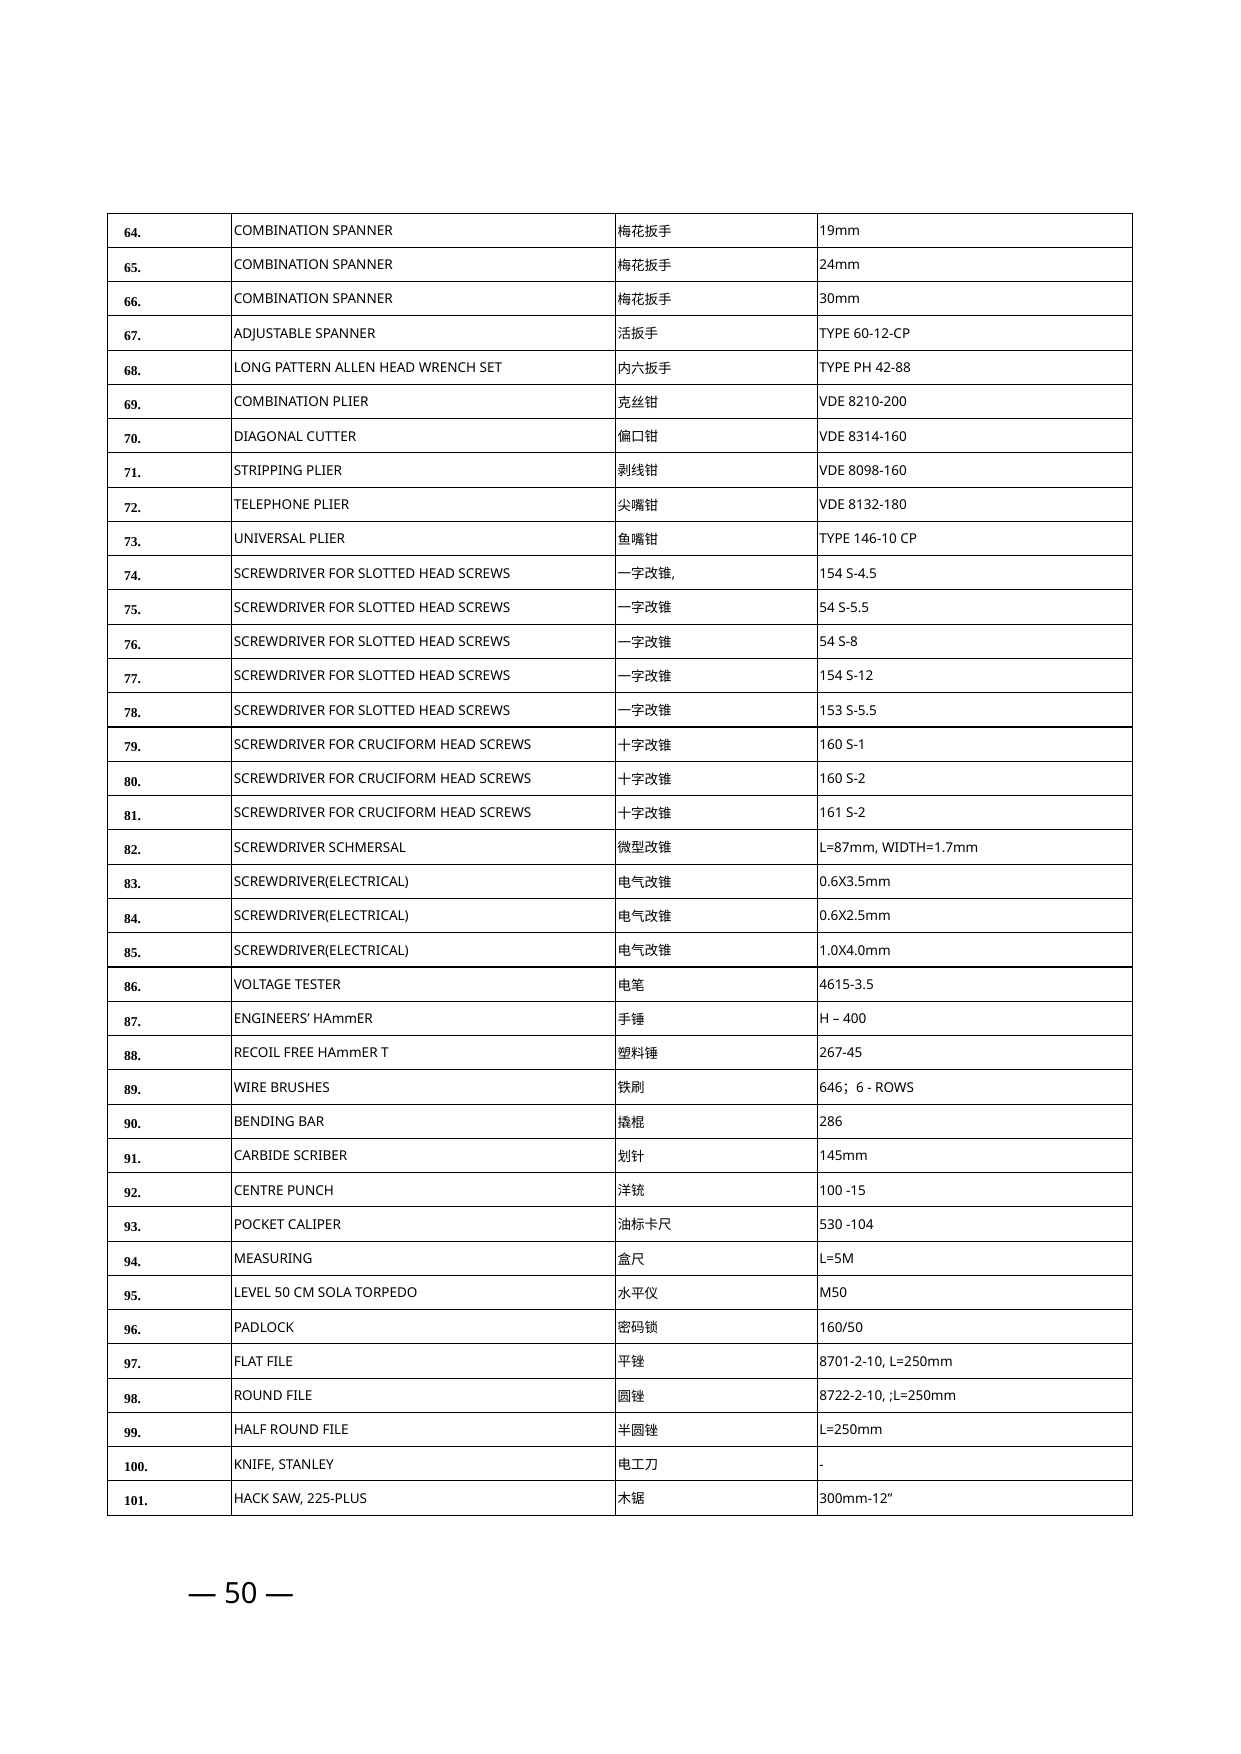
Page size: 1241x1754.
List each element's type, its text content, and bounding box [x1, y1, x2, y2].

table_cell 一字改锥 [616, 659, 817, 692]
table_cell [108, 1242, 231, 1275]
table_cell [108, 762, 231, 795]
table_cell [108, 419, 231, 452]
table_cell [108, 248, 231, 281]
table_cell MEASURING [232, 1242, 615, 1275]
table_cell 电工刀 [616, 1447, 817, 1480]
table_cell H – 400 [818, 1002, 1132, 1035]
table_cell TELEPHONE PLIER [232, 488, 615, 521]
table_cell 530 -104 [818, 1207, 1132, 1241]
table_cell 0.6X3.5mm [818, 865, 1132, 898]
table_cell HACK SAW, 225-PLUS [232, 1481, 615, 1515]
table_cell UNIVERSAL PLIER [232, 522, 615, 555]
table_cell 半圆锉 [616, 1413, 817, 1446]
table_cell POCKET CALIPER [232, 1207, 615, 1241]
table_cell 一字改锥 [616, 625, 817, 658]
table_cell 盒尺 [616, 1242, 817, 1275]
table_cell [108, 1413, 231, 1446]
table_cell COMBINATION SPANNER [232, 282, 615, 315]
table_cell LONG PATTERN ALLEN HEAD WRENCH SET [232, 351, 615, 384]
table_cell SCREWDRIVER FOR CRUCIFORM HEAD SCREWS [232, 796, 615, 829]
table_cell 十字改锥 [616, 762, 817, 795]
table_cell 154 S-4.5 [818, 556, 1132, 589]
table_cell SCREWDRIVER FOR SLOTTED HEAD SCREWS [232, 556, 615, 589]
table_cell 一字改锥 [616, 590, 817, 624]
table_cell 646；6 - ROWS [818, 1070, 1132, 1103]
table_cell [108, 865, 231, 898]
table_cell [108, 830, 231, 863]
table_cell 8701-2-10, L=250mm [818, 1344, 1132, 1378]
table_cell FLAT FILE [232, 1344, 615, 1378]
table_cell [108, 1447, 231, 1480]
table_cell SCREWDRIVER(ELECTRICAL) [232, 865, 615, 898]
table_cell [108, 1379, 231, 1412]
table_cell COMBINATION SPANNER [232, 248, 615, 281]
table_cell CENTRE PUNCH [232, 1173, 615, 1206]
table_cell HALF ROUND FILE [232, 1413, 615, 1446]
table_cell 密码锁 [616, 1310, 817, 1343]
table_cell [108, 693, 231, 726]
table_cell 尖嘴钳 [616, 488, 817, 521]
table_cell 300mm-12” [818, 1481, 1132, 1515]
table_cell 1.0X4.0mm [818, 933, 1132, 966]
table_cell [108, 1173, 231, 1206]
table_cell L=5M [818, 1242, 1132, 1275]
table_cell 160 S-1 [818, 728, 1132, 761]
table_cell 手锤 [616, 1002, 817, 1035]
table_cell SCREWDRIVER FOR SLOTTED HEAD SCREWS [232, 625, 615, 658]
table_cell [108, 1139, 231, 1172]
table_cell 267-45 [818, 1036, 1132, 1069]
table_cell [108, 385, 231, 418]
table_cell 剥线钳 [616, 453, 817, 487]
table_cell 木锯 [616, 1481, 817, 1515]
table_cell 十字改锥 [616, 728, 817, 761]
table_cell 30mm [818, 282, 1132, 315]
table_cell CARBIDE SCRIBER [232, 1139, 615, 1172]
table_cell 塑料锤 [616, 1036, 817, 1069]
table_cell 160 S-2 [818, 762, 1132, 795]
table_cell 100 -15 [818, 1173, 1132, 1206]
table_cell [108, 453, 231, 487]
table_cell 4615-3.5 [818, 968, 1132, 1001]
table_cell [108, 728, 231, 761]
table_cell [108, 968, 231, 1001]
table_cell 286 [818, 1105, 1132, 1138]
table_cell BENDING BAR [232, 1105, 615, 1138]
table_cell [108, 1481, 231, 1515]
table_cell [108, 488, 231, 521]
table_cell [108, 522, 231, 555]
table_cell ADJUSTABLE SPANNER [232, 316, 615, 349]
table_cell 0.6X2.5mm [818, 899, 1132, 932]
table_cell [108, 1276, 231, 1309]
table_cell [108, 556, 231, 589]
table_cell PADLOCK [232, 1310, 615, 1343]
table_cell 161 S-2 [818, 796, 1132, 829]
table_cell [108, 1207, 231, 1241]
table_cell 偏口钳 [616, 419, 817, 452]
table_cell 145mm [818, 1139, 1132, 1172]
table_cell DIAGONAL CUTTER [232, 419, 615, 452]
table_cell VDE 8132-180 [818, 488, 1132, 521]
table_cell 鱼嘴钳 [616, 522, 817, 555]
table_cell [108, 351, 231, 384]
table_cell [108, 1002, 231, 1035]
table_cell [108, 899, 231, 932]
table_cell TYPE PH 42-88 [818, 351, 1132, 384]
table_cell 一字改锥 [616, 693, 817, 726]
table_cell 电笔 [616, 968, 817, 1001]
table_cell 154 S-12 [818, 659, 1132, 692]
table_cell [108, 659, 231, 692]
table_cell [108, 590, 231, 624]
table_cell [108, 1070, 231, 1103]
table_cell STRIPPING PLIER [232, 453, 615, 487]
table_cell L=87mm, WIDTH=1.7mm [818, 830, 1132, 863]
table_cell LEVEL 50 CM SOLA TORPEDO [232, 1276, 615, 1309]
table_cell SCREWDRIVER FOR SLOTTED HEAD SCREWS [232, 693, 615, 726]
table_cell 电气改锥 [616, 865, 817, 898]
table_cell WIRE BRUSHES [232, 1070, 615, 1103]
table_cell [108, 796, 231, 829]
table_cell 克丝钳 [616, 385, 817, 418]
table_cell [108, 1344, 231, 1378]
table_cell 洋铳 [616, 1173, 817, 1206]
table_cell 铁刷 [616, 1070, 817, 1103]
table_cell 活扳手 [616, 316, 817, 349]
table_cell [108, 1036, 231, 1069]
table_cell COMBINATION PLIER [232, 385, 615, 418]
table_cell TYPE 60-12-CP [818, 316, 1132, 349]
table_cell 梅花扳手 [616, 248, 817, 281]
table_cell SCREWDRIVER FOR SLOTTED HEAD SCREWS [232, 590, 615, 624]
table_cell 电气改锥 [616, 899, 817, 932]
table_cell TYPE 146-10 CP [818, 522, 1132, 555]
table_cell 十字改锥 [616, 796, 817, 829]
table_cell SCREWDRIVER SCHMERSAL [232, 830, 615, 863]
table_cell L=250mm [818, 1413, 1132, 1446]
table_cell [108, 1105, 231, 1138]
table_cell 电气改锥 [616, 933, 817, 966]
table_cell [108, 316, 231, 349]
table_cell [108, 214, 231, 247]
table_cell [108, 625, 231, 658]
table_cell KNIFE, STANLEY [232, 1447, 615, 1480]
table_cell ROUND FILE [232, 1379, 615, 1412]
table_cell 平锉 [616, 1344, 817, 1378]
table_cell 8722-2-10, ;L=250mm [818, 1379, 1132, 1412]
table_cell 梅花扳手 [616, 214, 817, 247]
table_cell 微型改锥 [616, 830, 817, 863]
table_cell 内六扳手 [616, 351, 817, 384]
table_cell 水平仪 [616, 1276, 817, 1309]
table_cell 54 S-8 [818, 625, 1132, 658]
table_cell ENGINEERS’ HAmmER [232, 1002, 615, 1035]
table_cell 撬棍 [616, 1105, 817, 1138]
table_cell 24mm [818, 248, 1132, 281]
table_cell SCREWDRIVER FOR SLOTTED HEAD SCREWS [232, 659, 615, 692]
table_cell VDE 8098-160 [818, 453, 1132, 487]
table_cell 153 S-5.5 [818, 693, 1132, 726]
table_cell VDE 8314-160 [818, 419, 1132, 452]
table_cell [108, 933, 231, 966]
table_cell M50 [818, 1276, 1132, 1309]
table_cell VOLTAGE TESTER [232, 968, 615, 1001]
table_cell 一字改锥, [616, 556, 817, 589]
table_cell COMBINATION SPANNER [232, 214, 615, 247]
table_cell SCREWDRIVER FOR CRUCIFORM HEAD SCREWS [232, 728, 615, 761]
table_cell - [818, 1447, 1132, 1480]
table_cell 油标卡尺 [616, 1207, 817, 1241]
table_cell 160/50 [818, 1310, 1132, 1343]
table_cell VDE 8210-200 [818, 385, 1132, 418]
table_cell 54 S-5.5 [818, 590, 1132, 624]
table_cell 划针 [616, 1139, 817, 1172]
table_cell [108, 1310, 231, 1343]
table_cell 圆锉 [616, 1379, 817, 1412]
table_cell SCREWDRIVER(ELECTRICAL) [232, 899, 615, 932]
table_cell SCREWDRIVER FOR CRUCIFORM HEAD SCREWS [232, 762, 615, 795]
table_cell SCREWDRIVER(ELECTRICAL) [232, 933, 615, 966]
table_cell 梅花扳手 [616, 282, 817, 315]
table_cell [108, 282, 231, 315]
table_cell 19mm [818, 214, 1132, 247]
table_cell RECOIL FREE HAmmER T [232, 1036, 615, 1069]
